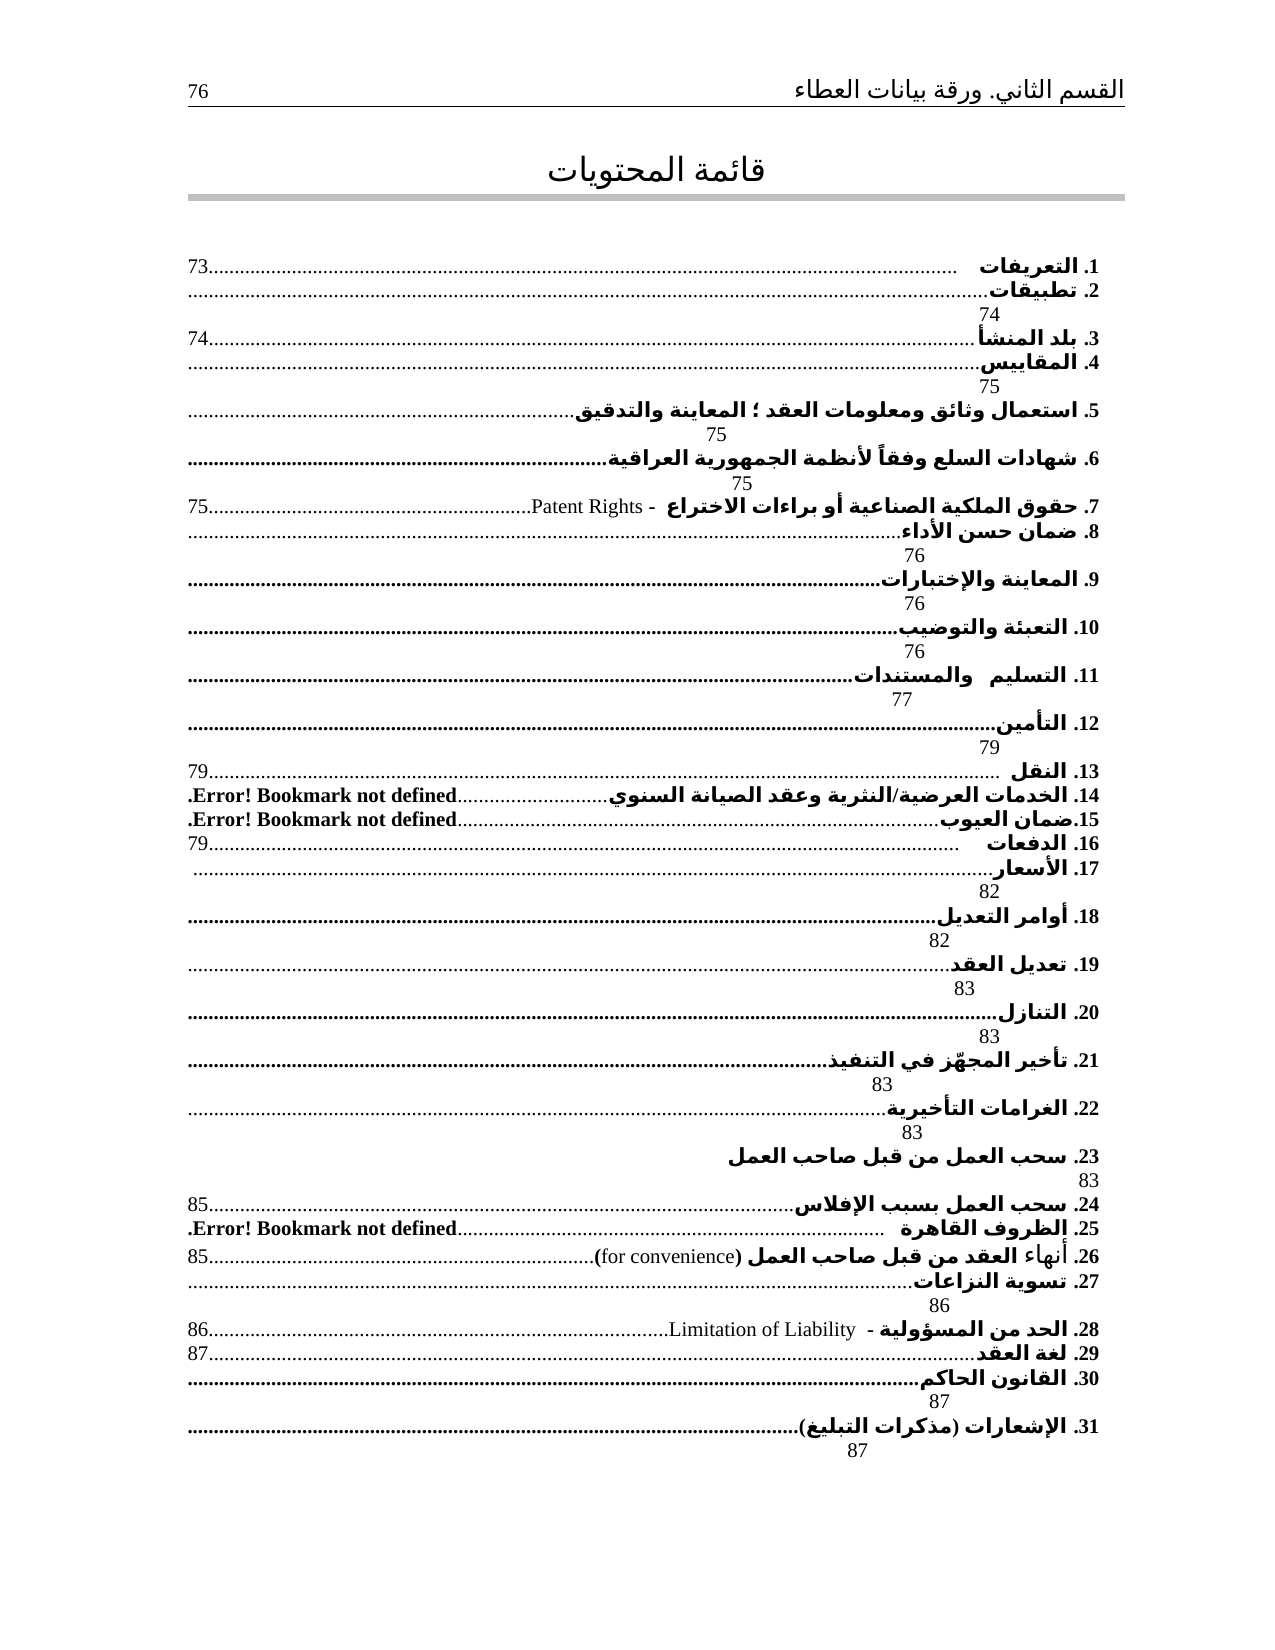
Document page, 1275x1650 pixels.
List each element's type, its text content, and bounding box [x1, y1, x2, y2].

text 24. سحب العمل بسبب الإفلاس 85 [187, 1192, 1099, 1216]
text 12. التأمين 79 [187, 711, 1099, 759]
text 9. المعاينة والإختبارات 76 [187, 567, 1099, 615]
text 10. التعبئة والتوضيب 76 [187, 615, 1099, 663]
text 26. أنهاء العقد من قبل صاحب العمل (for convenience) 85 [187, 1240, 1099, 1269]
text 6. شهادات السلع وفقاً لأنظمة الجمهورية العراقية 75 [187, 446, 1099, 494]
text 28. الحد من المسؤولية - Limitation of Liability 86 [187, 1317, 1099, 1341]
text 23. سحب العمل من قبل صاحب العمل 83 [187, 1144, 1099, 1192]
text 3. بلد المنشأ 74 [187, 326, 1099, 350]
subtitle قائمة المحتويات [187, 150, 1125, 201]
text 8. ضمان حسن الأداء 76 [187, 518, 1099, 567]
text 5. استعمال وثائق ومعلومات العقد ؛ المعاينة والتدقيق 75 [187, 398, 1099, 446]
text 17. الأسعار 82 [187, 855, 1099, 903]
text 18. أوامر التعديل 82 [187, 903, 1099, 952]
text 19. تعديل العقد 83 [187, 952, 1099, 1000]
text 29. لغة العقد 87 [187, 1341, 1099, 1365]
text 11. التسليم والمستندات 77 [187, 663, 1099, 711]
text 31. الإشعارات (مذكرات التبليغ) 87 [187, 1413, 1099, 1462]
text 21. تأخير المجهّز في التنفيذ 83 [187, 1048, 1099, 1096]
text 1. التعريفات 73 [187, 254, 1099, 278]
text 2. تطبيقات 74 [187, 278, 1099, 326]
text 7. حقوق الملكية الصناعية أو براءات الاختراع - Patent Rights 75 [187, 494, 1099, 518]
text 15.ضمان العيوب Error! Bookmark not defined. [187, 807, 1099, 831]
text 13. النقل 79 [187, 759, 1099, 783]
text 22. الغرامات التأخيرية 83 [187, 1096, 1099, 1144]
text 25. الظروف القاهرة Error! Bookmark not defined. [187, 1216, 1099, 1240]
text 27. تسوية النزاعات 86 [187, 1269, 1099, 1317]
text 20. التنازل 83 [187, 1000, 1099, 1048]
text 16. الدفعات 79 [187, 831, 1099, 855]
text 4. المقاييس 75 [187, 350, 1099, 398]
text 14. الخدمات العرضية/النثرية وعقد الصيانة السنوي Error! Bookmark not defined. [187, 783, 1099, 807]
text 30. القانون الحاكم 87 [187, 1365, 1099, 1413]
